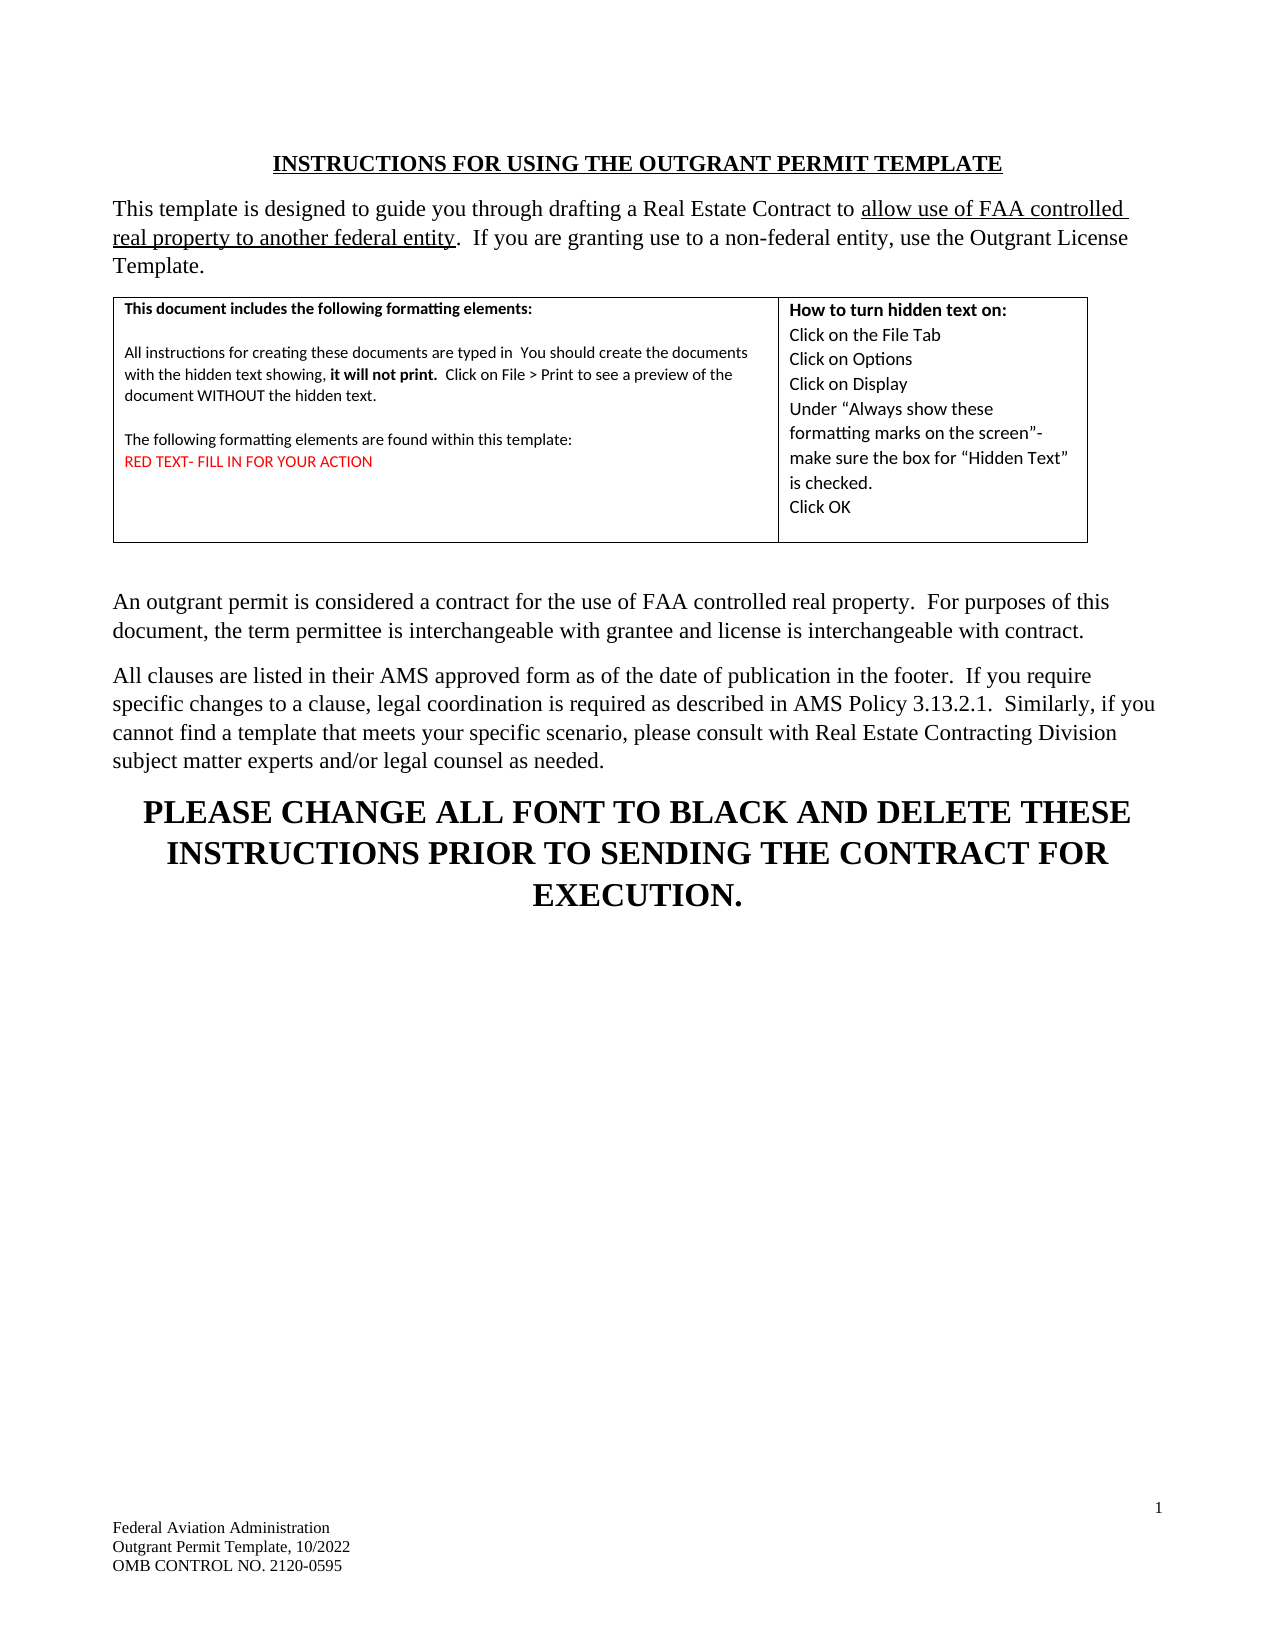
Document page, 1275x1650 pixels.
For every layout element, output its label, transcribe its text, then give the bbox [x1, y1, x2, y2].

text INSTRUCTIONS FOR USING THE OUTGRANT PERMIT TEMPLATE [112, 150, 1162, 176]
table_header This document includes the following formatting elements: All instructions for creating these documents are typed in blue hidden text. You should create the documents with the hidden text showing, it will not print. Click on File > Print to see a preview of the document WITHOUT the hidden text. The following formatting elements are found within this template: BLUE HIDDEN TEXT- INSTRUCTIONS TO AUTHOR(S) RED TEXT- FILL IN FOR YOUR ACTION [114, 298, 778, 542]
text An outgrant permit is considered a contract for the use of FAA controlled real property. For purposes of this document, the term permittee is interchangeable with grantee and license is interchangeable with contract. [112, 588, 1162, 643]
text PLEASE CHANGE ALL FONT TO BLACK AND DELETE THESE INSTRUCTIONS PRIOR TO SENDING THE CONTRACT FOR EXECUTION. [112, 792, 1162, 913]
text All clauses are listed in their AMS approved form as of the date of publication in the footer. If you require specific changes to a clause, legal coordination is required as described in AMS Policy 3.13.2.1. Similarly, if you cannot find a template that meets your specific scenario, please consult with Real Estate Contracting Division subject matter experts and/or legal counsel as needed. [112, 662, 1162, 773]
table_header How to turn hidden text on: Click on the File Tab Click on Options Click on Display Under “Always show these formatting marks on the screen”- make sure the box for “Hidden Text” is checked. Click OK [779, 298, 1087, 542]
text This template is designed to guide you through drafting a Real Estate Contract to allow use of FAA controlled real property to another federal entity. If you are granting use to a non-federal entity, use the Outgrant License Template. [112, 195, 1162, 278]
